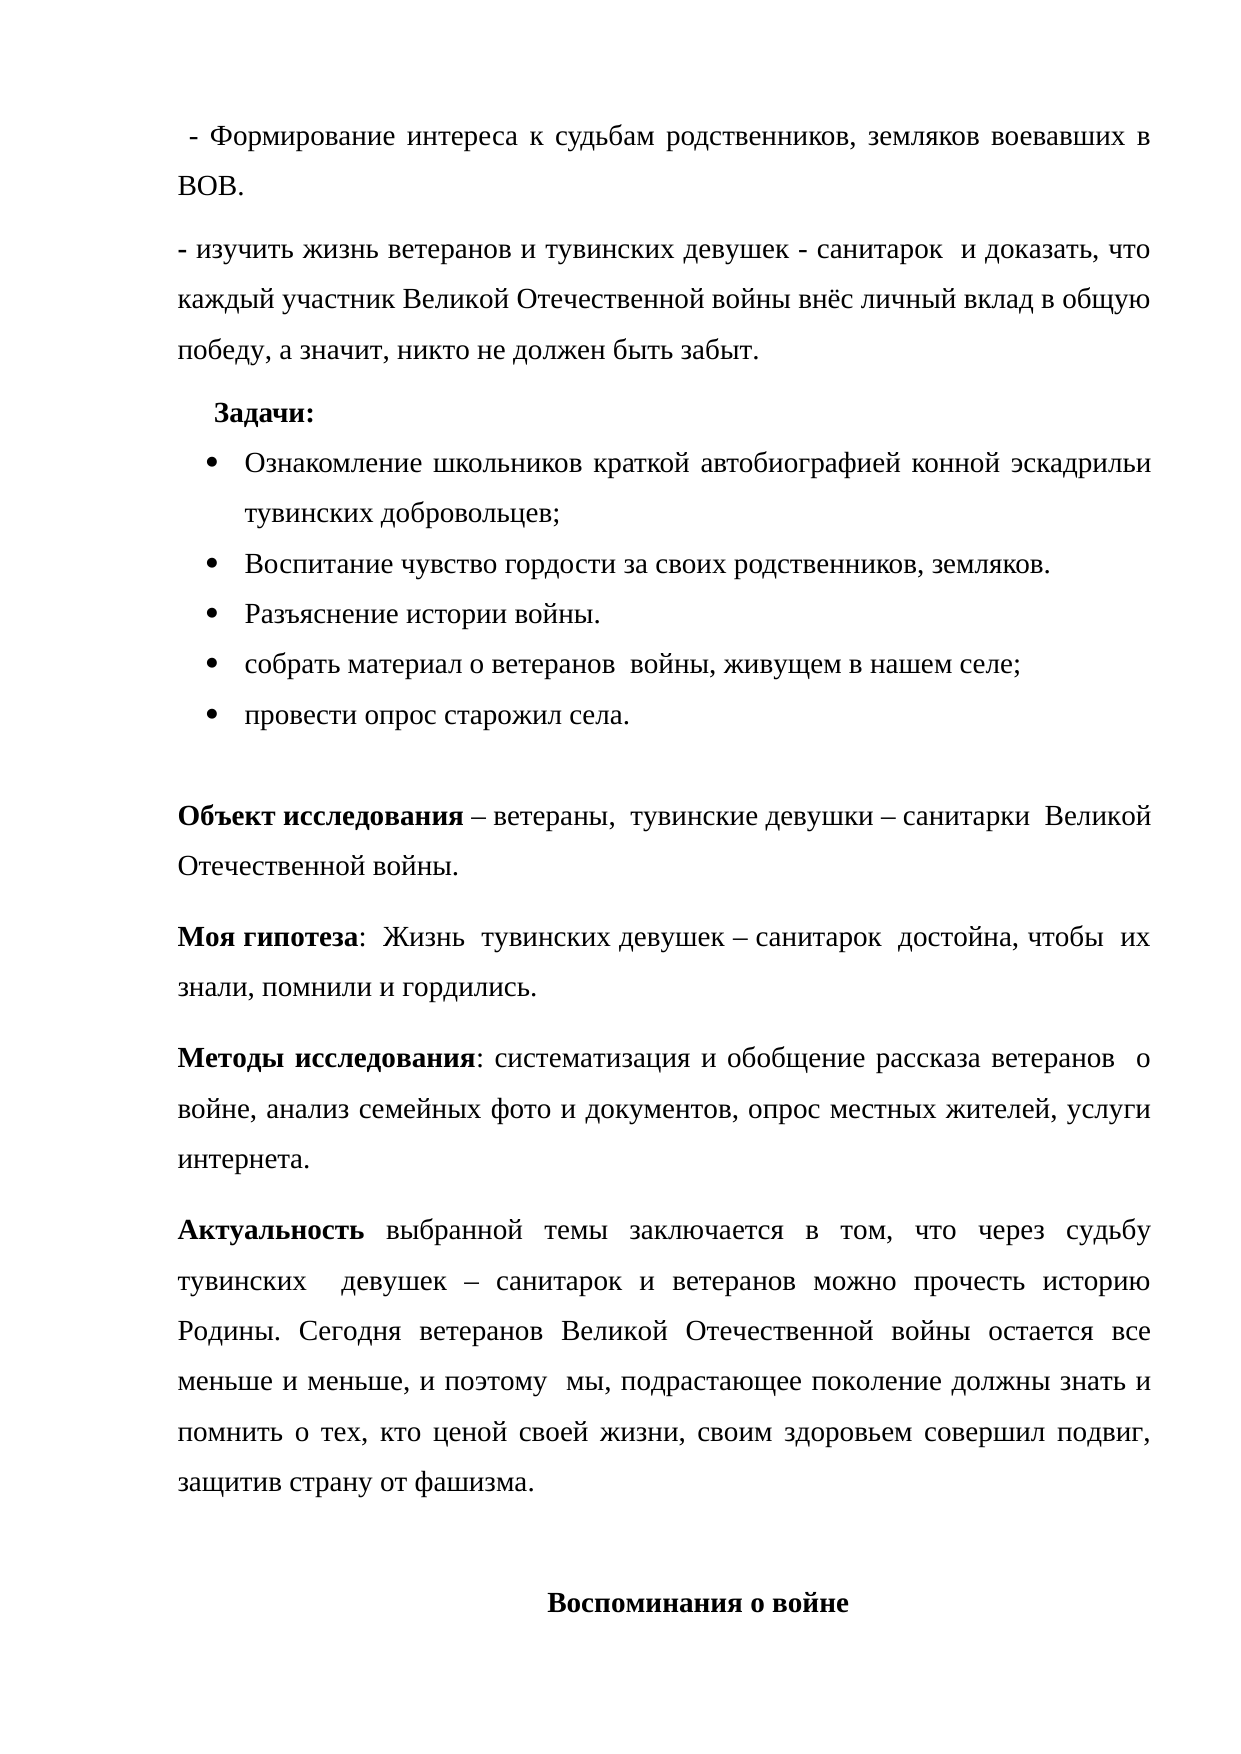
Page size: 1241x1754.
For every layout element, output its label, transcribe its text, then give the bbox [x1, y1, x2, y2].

text - изучить жизнь ветеранов и тувинских девушек - санитарок и доказать, что каждый участник Великой Отечественной войны внёс личный вклад в общую победу, а значит, никто не должен быть забыт. [177, 231, 1152, 365]
list Воспитание чувство гордости за своих родственников, земляков. [207, 546, 1152, 579]
list Разъяснение истории войны. [207, 596, 1152, 630]
text Методы исследования: систематизация и обобщение рассказа ветеранов о войне, анализ семейных фото и документов, опрос местных жителей, услуги интернета. [177, 1041, 1152, 1175]
text Объект исследования – ветераны, тувинские девушки – санитарки Великой Отечественной войны. [177, 798, 1152, 882]
text Воспоминания о войне [244, 1585, 1152, 1619]
list провести опрос старожил села. [207, 697, 1152, 731]
list собрать материал о ветеранов войны, живущем в нашем селе; [207, 647, 1152, 680]
text Актуальность выбранной темы заключается в том, что через судьбу тувинских девушек – санитарок и ветеранов можно прочесть историю Родины. Сегодня ветеранов Великой Отечественной войны остается все меньше и меньше, и поэтому мы, подрастающее поколение должны знать и помнить о тех, кто ценой своей жизни, своим здоровьем совершил подвиг, защитив страну от фашизма. [177, 1212, 1152, 1497]
text - Формирование интереса к судьбам родственников, земляков воевавших в ВОВ. [177, 118, 1152, 202]
list Ознакомление школьников краткой автобиографией конной эскадрильи тувинских добровольцев; [207, 445, 1152, 529]
text Моя гипотеза: Жизнь тувинских девушек – санитарок достойна, чтобы их знали, помнили и гордились. [177, 919, 1152, 1003]
text Задачи: [177, 395, 1152, 428]
